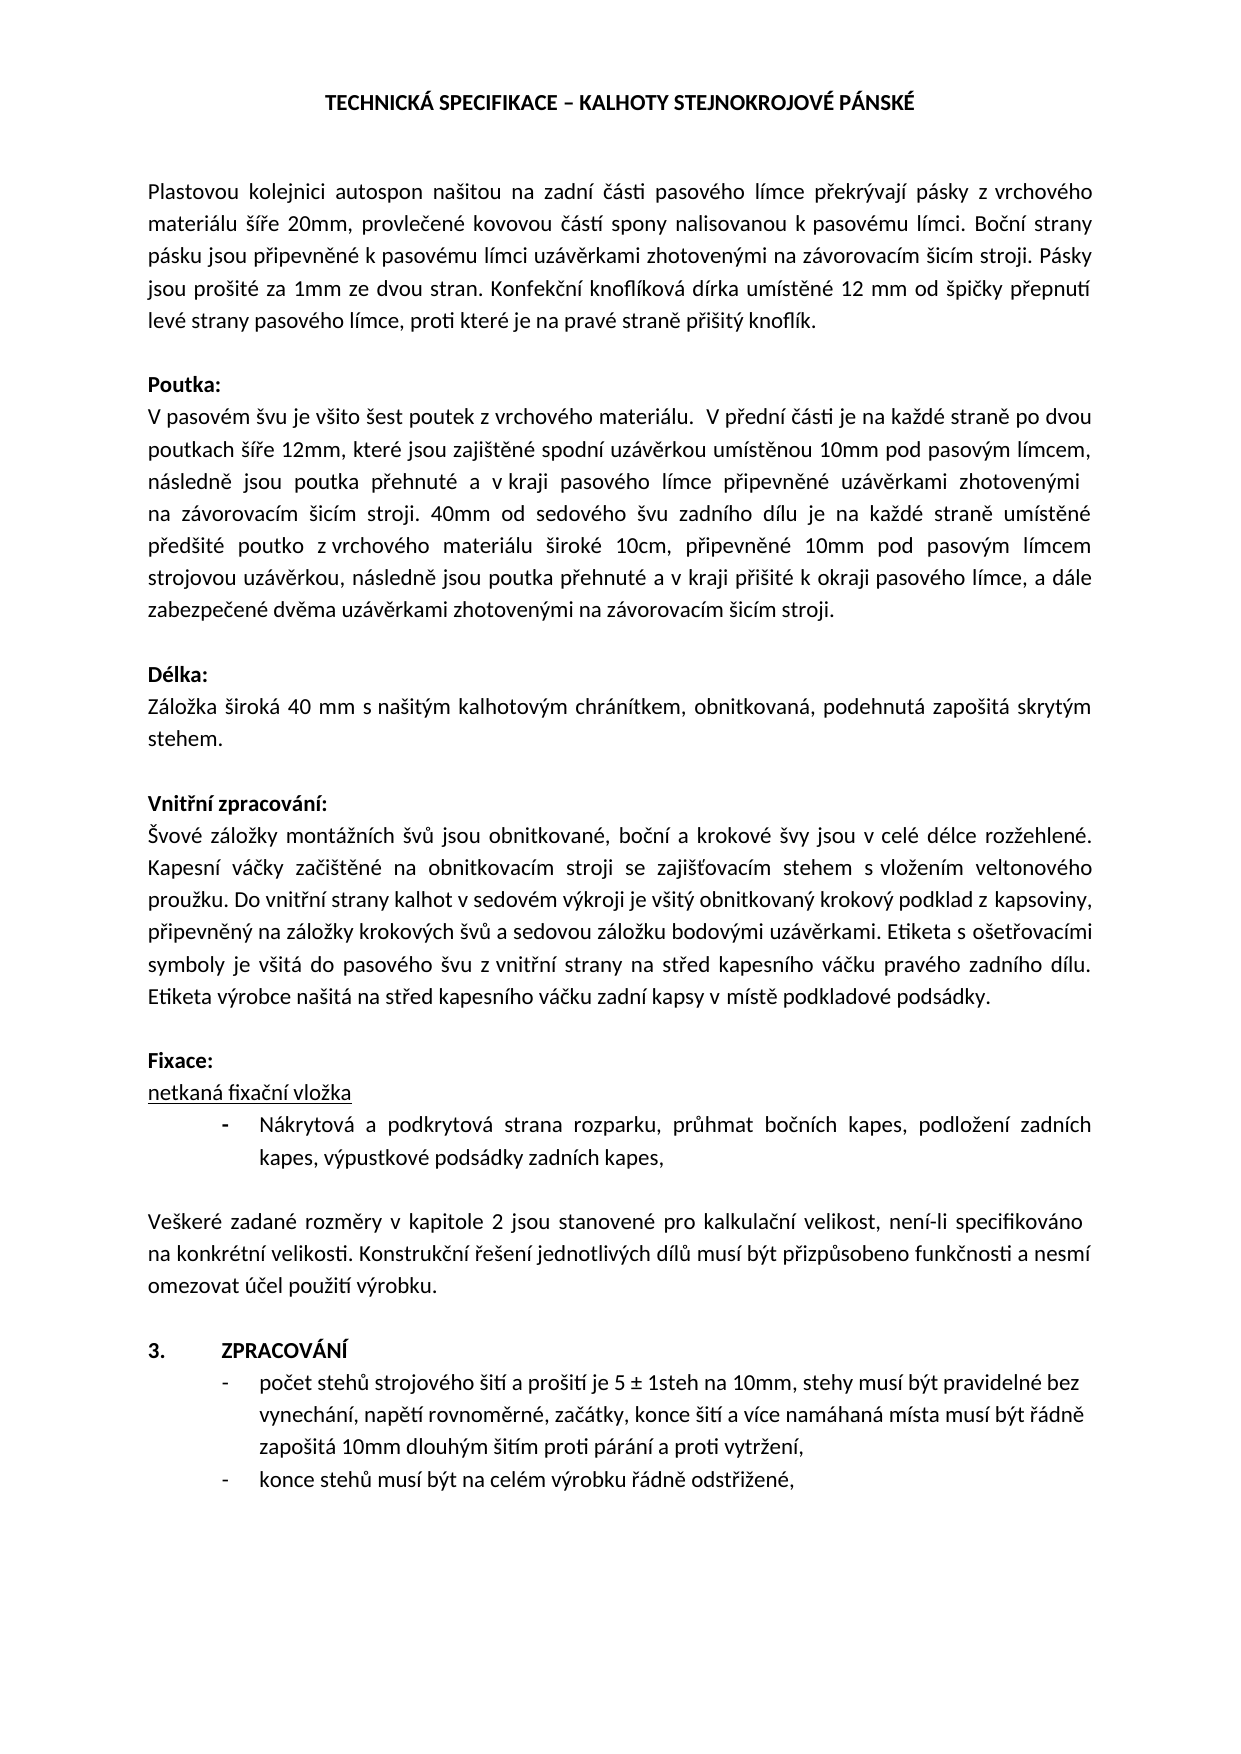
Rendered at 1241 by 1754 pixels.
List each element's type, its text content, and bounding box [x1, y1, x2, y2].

list Nákrytová a podkrytová strana rozparku, průhmat bočních kapes, podložení zadních kapes, výpustkové podsádky zadních kapes, [222, 1111, 1092, 1171]
text netkaná fixační vložka [148, 1078, 1092, 1106]
text Švové záložky montážních švů jsou obnitkované, boční a krokové švy jsou v celé délce rozžehlené. Kapesní váčky začištěné na obnitkovacím stroji se zajišťovacím stehem s vložením veltonového proužku. Do vnitřní strany kalhot v sedovém výkroji je všitý obnitkovaný krokový podklad z kapsoviny, připevněný na záložky krokových švů a sedovou záložku bodovými uzávěrkami. Etiketa s ošetřovacími symboly je všitá do pasového švu z vnitřní strany na střed kapesního váčku pravého zadního dílu. Etiketa výrobce našitá na střed kapesního váčku zadní kapsy v místě podkladové podsádky. [148, 821, 1092, 1010]
text V pasovém švu je všito šest poutek z vrchového materiálu. V přední části je na každé straně po dvou poutkach šíře 12mm, které jsou zajištěné spodní uzávěrkou umístěnou 10mm pod pasovým límcem, následně jsou poutka přehnuté a v kraji pasového límce připevněné uzávěrkami zhotovenými na závorovacím šicím stroji. 40mm od sedového švu zadního dílu je na každé straně umístěné předšité poutko z vrchového materiálu široké 10cm, připevněné 10mm pod pasovým límcem strojovou uzávěrkou, následně jsou poutka přehnuté a v kraji přišité k okraji pasového límce, a dále zabezpečené dvěma uzávěrkami zhotovenými na závorovacím šicím stroji. [148, 402, 1092, 624]
list počet stehů strojového šití a prošití je 5 ± 1steh na 10mm, stehy musí být pravidelné bez vynechání, napětí rovnoměrné, začátky, konce šití a více namáhaná místa musí být řádně zapošitá 10mm dlouhým šitím proti párání a proti vytržení, [222, 1368, 1092, 1461]
list ZPRACOVÁNÍ [148, 1336, 1092, 1364]
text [148, 177, 1092, 334]
list konce stehů musí být na celém výrobku řádně odstřižené, [222, 1465, 1092, 1493]
text Délka: [148, 660, 1092, 688]
text Vnitřní zpracování: [148, 789, 1092, 817]
text Poutka: [148, 370, 1092, 398]
text Veškeré zadané rozměry v kapitole 2 jsou stanovené pro kalkulační velikost, není-li specifikováno na konkrétní velikosti. Konstrukční řešení jednotlivých dílů musí být přizpůsobeno funkčnosti a nesmí omezovat účel použití výrobku. [148, 1207, 1092, 1299]
text Záložka široká 40 mm s našitým kalhotovým chránítkem, obnitkovaná, podehnutá zapošitá skrytým stehem. [148, 692, 1092, 752]
text Fixace: [148, 1046, 1092, 1074]
